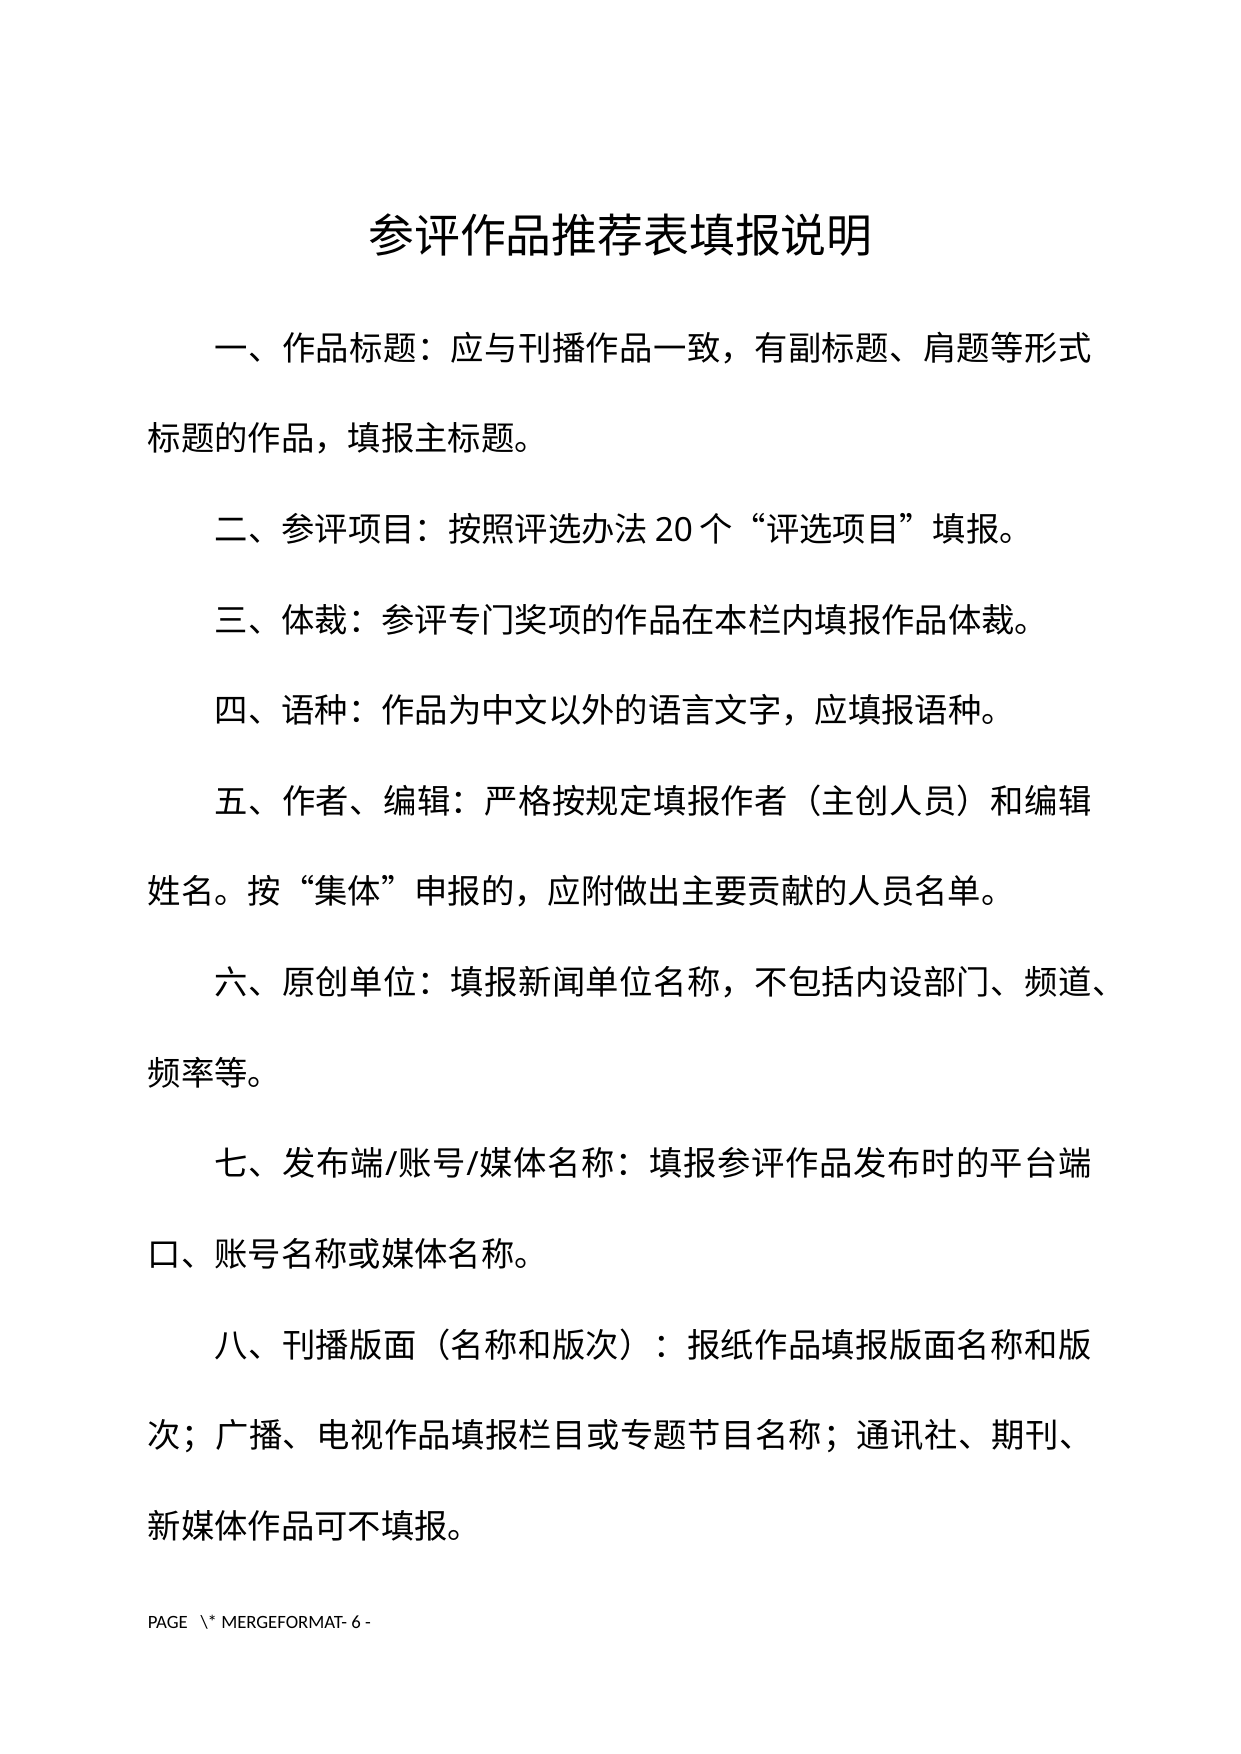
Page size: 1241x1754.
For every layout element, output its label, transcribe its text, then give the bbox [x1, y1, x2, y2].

text 六、原创单位：填报新闻单位名称，不包括内设部门、频道、频率等。 [148, 935, 1092, 1116]
text 参评作品推荐表填报说明 [148, 187, 1092, 278]
text 八、刊播版面（名称和版次）：报纸作品填报版面名称和版次；广播、电视作品填报栏目或专题节目名称；通讯社、期刊、新媒体作品可不填报。 [148, 1297, 1092, 1569]
text 二、参评项目：按照评选办法20个“评选项目”填报。 [148, 482, 1092, 572]
text 一、作品标题：应与刊播作品一致，有副标题、肩题等形式标题的作品，填报主标题。 [148, 300, 1092, 482]
text 五、作者、编辑：严格按规定填报作者（主创人员）和编辑姓名。按“集体”申报的，应附做出主要贡献的人员名单。 [148, 753, 1092, 935]
text 三、体裁：参评专门奖项的作品在本栏内填报作品体裁。 [148, 572, 1092, 663]
text 七、发布端/账号/媒体名称：填报参评作品发布时的平台端口、账号名称或媒体名称。 [148, 1116, 1092, 1297]
text 四、语种：作品为中文以外的语言文字，应填报语种。 [148, 663, 1092, 753]
